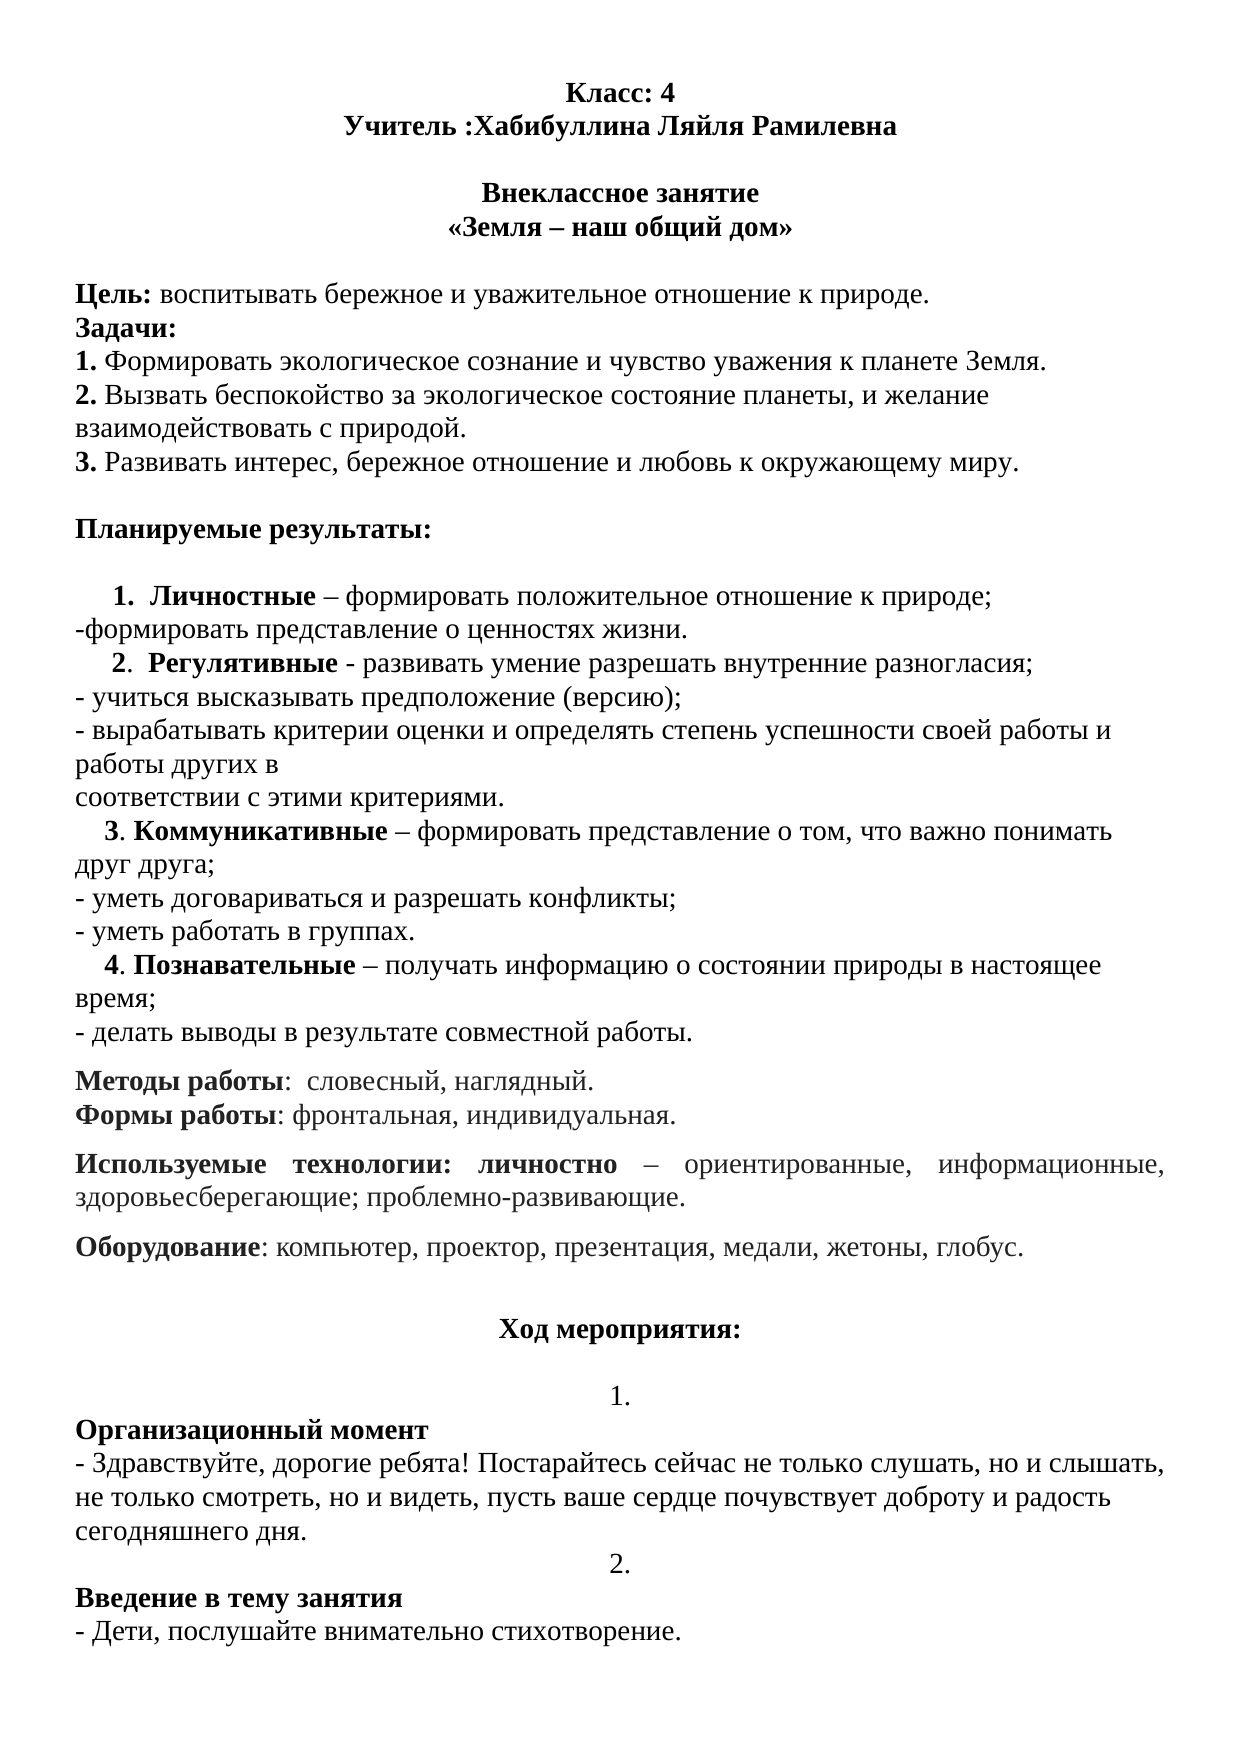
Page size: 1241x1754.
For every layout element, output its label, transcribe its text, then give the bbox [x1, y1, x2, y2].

text - Дети, послушайте внимательно стихотворение. [75, 1613, 1165, 1647]
text «Земля – наш общий дом» [75, 209, 1165, 243]
text 1. Формировать экологическое сознание и чувство уважения к планете Земля. [75, 343, 1165, 377]
text Используемые технологии: личностно – ориентированные, информационные, здоровьесберегающие; проблемно-развивающие. [75, 1146, 1165, 1213]
text 3. Развивать интерес, бережное отношение и любовь к окружающему миру. [75, 444, 1165, 477]
text 2. [75, 1546, 1165, 1580]
text Учитель :Хабибуллина Ляйля Рамилевна [75, 108, 1165, 142]
text 2. Вызвать беспокойство за экологическое состояние планеты, и желание взаимодействовать с природой. [75, 377, 1165, 444]
text - Здравствуйте, дорогие ребята! Постарайтесь сейчас не только слушать, но и слышать, не только смотреть, но и видеть, пусть ваше сердце почувствует доброту и радость сегодняшнего дня. [75, 1446, 1165, 1546]
text Внеклассное занятие [75, 176, 1165, 209]
text - делать выводы в результате совместной работы. [75, 1014, 1165, 1048]
text Организационный момент [75, 1412, 1165, 1446]
text Введение в тему занятия [75, 1580, 1165, 1613]
text 4. Познавательные – получать информацию о состоянии природы в настоящее время; [75, 947, 1165, 1014]
text Ход мероприятия: [75, 1311, 1165, 1345]
text Цель: воспитывать бережное и уважительное отношение к природе. [75, 276, 1165, 310]
text 1. [75, 1378, 1165, 1412]
text Оборудование: компьютер, проектор, презентация, медали, жетоны, глобус. [75, 1229, 1165, 1262]
text Формы работы: фронтальная, индивидуальная. [75, 1097, 1165, 1130]
text 3. Коммуникативные – формировать представление о том, что важно понимать друг друга; [75, 813, 1165, 880]
text 2. Регулятивные - развивать умение разрешать внутренние разногласия; [75, 645, 1165, 679]
text - уметь договариваться и разрешать конфликты; [75, 880, 1165, 913]
text - вырабатывать критерии оценки и определять степень успешности своей работы и работы других в [75, 712, 1165, 779]
text соответствии с этими критериями. [75, 779, 1165, 813]
list Личностные – формировать положительное отношение к природе; [112, 578, 1165, 612]
text - уметь работать в группах. [75, 913, 1165, 947]
text - учиться высказывать предположение (версию); [75, 679, 1165, 712]
text Методы работы: словесный, наглядный. [75, 1063, 1165, 1097]
text Планируемые результаты: [75, 511, 1165, 544]
text -формировать представление о ценностях жизни. [75, 612, 1165, 645]
text Задачи: [75, 310, 1165, 343]
text Класс: 4 [75, 75, 1165, 108]
